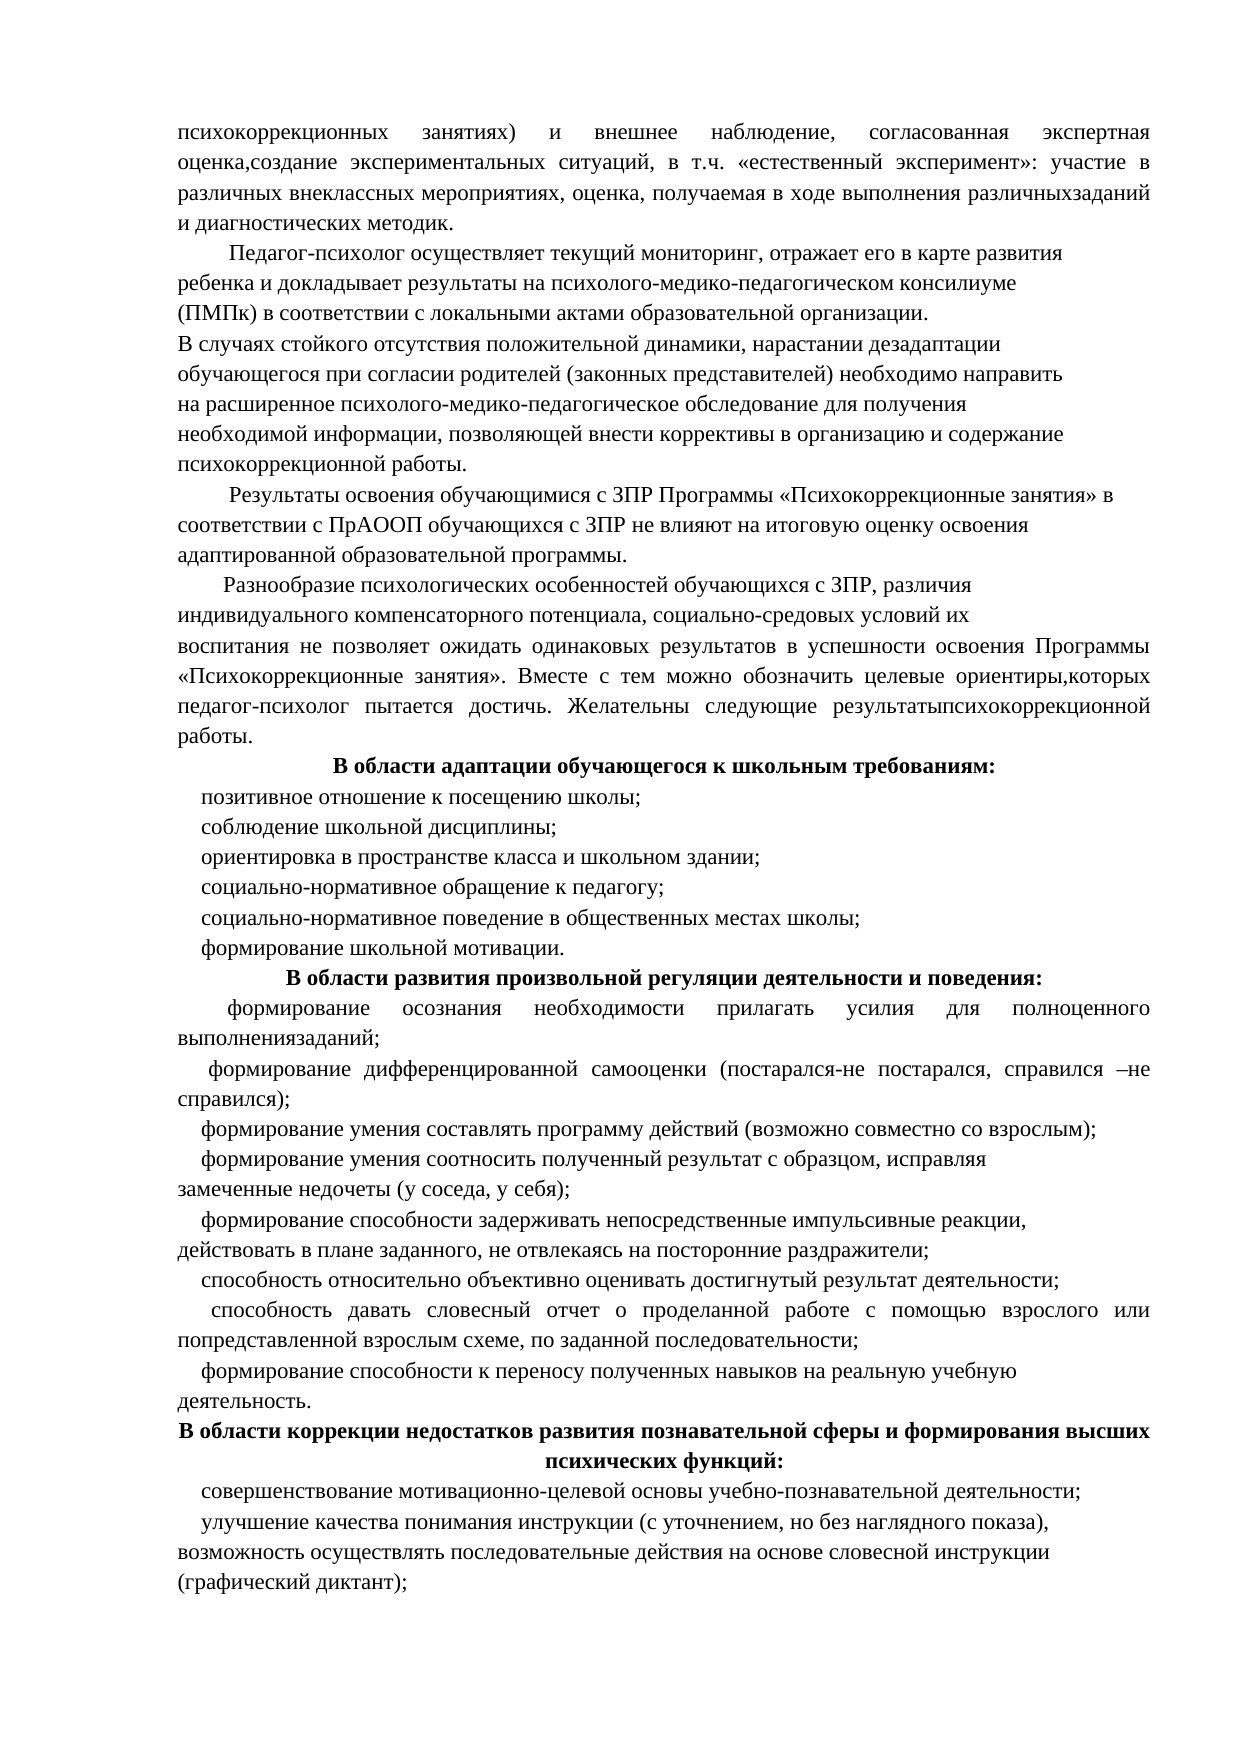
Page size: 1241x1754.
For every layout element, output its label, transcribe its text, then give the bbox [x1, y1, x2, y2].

text деятельность. [177, 1387, 1152, 1413]
text на расширенное психолого-медико-педагогическое обследование для получения [177, 390, 1152, 416]
text  социально-нормативное поведение в общественных местах школы; [177, 903, 1152, 930]
text  формирование школьной мотивации. [177, 934, 1152, 960]
text В области адаптации обучающегося к школьным требованиям: [177, 752, 1152, 779]
text адаптированной образовательной программы. [177, 541, 1152, 567]
text соответствии с ПрАООП обучающихся с ЗПР не влияют на итоговую оценку освоения [177, 511, 1152, 537]
text психокоррекционной работы. [177, 450, 1152, 477]
text индивидуального компенсаторного потенциала, социально-средовых условий их [177, 601, 1152, 628]
text  формирование умения составлять программу действий (возможно совместно со взрослым); [177, 1115, 1152, 1141]
text  улучшение качества понимания инструкции (с уточнением, но без наглядного показа), [177, 1508, 1152, 1534]
text  совершенствование мотивационно-целевой основы учебно-познавательной деятельности; [177, 1477, 1152, 1504]
text Разнообразие психологических особенностей обучающихся с ЗПР, различия [177, 571, 1152, 598]
text действовать в плане заданного, не отвлекаясь на посторонние раздражители; [177, 1236, 1152, 1262]
text (ПМПк) в соответствии с локальными актами образовательной организации. [177, 299, 1152, 326]
text  позитивное отношение к посещению школы; [177, 783, 1152, 809]
text Результаты освоения обучающимися с ЗПР Программы «Психокоррекционные занятия» в [177, 481, 1152, 507]
text  социально-нормативное обращение к педагогу; [177, 873, 1152, 900]
text обучающегося при согласии родителей (законных представителей) необходимо направить [177, 360, 1152, 386]
text  способность относительно объективно оценивать достигнутый результат деятельности; [177, 1266, 1152, 1292]
text  соблюдение школьной дисциплины; [177, 813, 1152, 839]
text возможность осуществлять последовательные действия на основе словесной инструкции [177, 1538, 1152, 1564]
text  формирование способности к переносу полученных навыков на реальную учебную [177, 1357, 1152, 1383]
text воспитания не позволяет ожидать одинаковых результатов в успешности освоения Программы «Психокоррекционные занятия». Вместе с тем можно обозначить целевые ориентиры,которых педагог-психолог пытается достичь. Желательны следующие результатыпсихокоррекционной работы. [177, 632, 1152, 749]
text замеченные недочеты (у соседа, у себя); [177, 1175, 1152, 1202]
text  ориентировка в пространстве класса и школьном здании; [177, 843, 1152, 869]
text В области развития произвольной регуляции деятельности и поведения: [177, 964, 1152, 990]
text  формирование способности задерживать непосредственные импульсивные реакции, [177, 1206, 1152, 1232]
text Педагог-психолог осуществляет текущий мониторинг, отражает его в карте развития [177, 239, 1152, 265]
text В случаях стойкого отсутствия положительной динамики, нарастании дезадаптации [177, 329, 1152, 356]
text В области коррекции недостатков развития познавательной сферы и формирования высших психических функций: [177, 1417, 1152, 1474]
text психокоррекционных занятиях) и внешнее наблюдение, согласованная экспертная оценка,создание экспериментальных ситуаций, в т.ч. «естественный эксперимент»: участие в различных внеклассных мероприятиях, оценка, получаемая в ходе выполнения различныхзаданий и диагностических методик. [177, 118, 1152, 235]
text  формирование осознания необходимости прилагать усилия для полноценного выполнениязаданий; [177, 994, 1152, 1051]
text  формирование умения соотносить полученный результат с образцом, исправляя [177, 1145, 1152, 1172]
text необходимой информации, позволяющей внести коррективы в организацию и содержание [177, 420, 1152, 447]
text ребенка и докладывает результаты на психолого-медико-педагогическом консилиуме [177, 269, 1152, 296]
text  способность давать словесный отчет о проделанной работе с помощью взрослого или попредставленной взрослым схеме, по заданной последовательности; [177, 1296, 1152, 1353]
text  формирование дифференцированной самооценки (постарался-не постарался, справился –не справился); [177, 1054, 1152, 1111]
text (графический диктант); [177, 1568, 1152, 1594]
